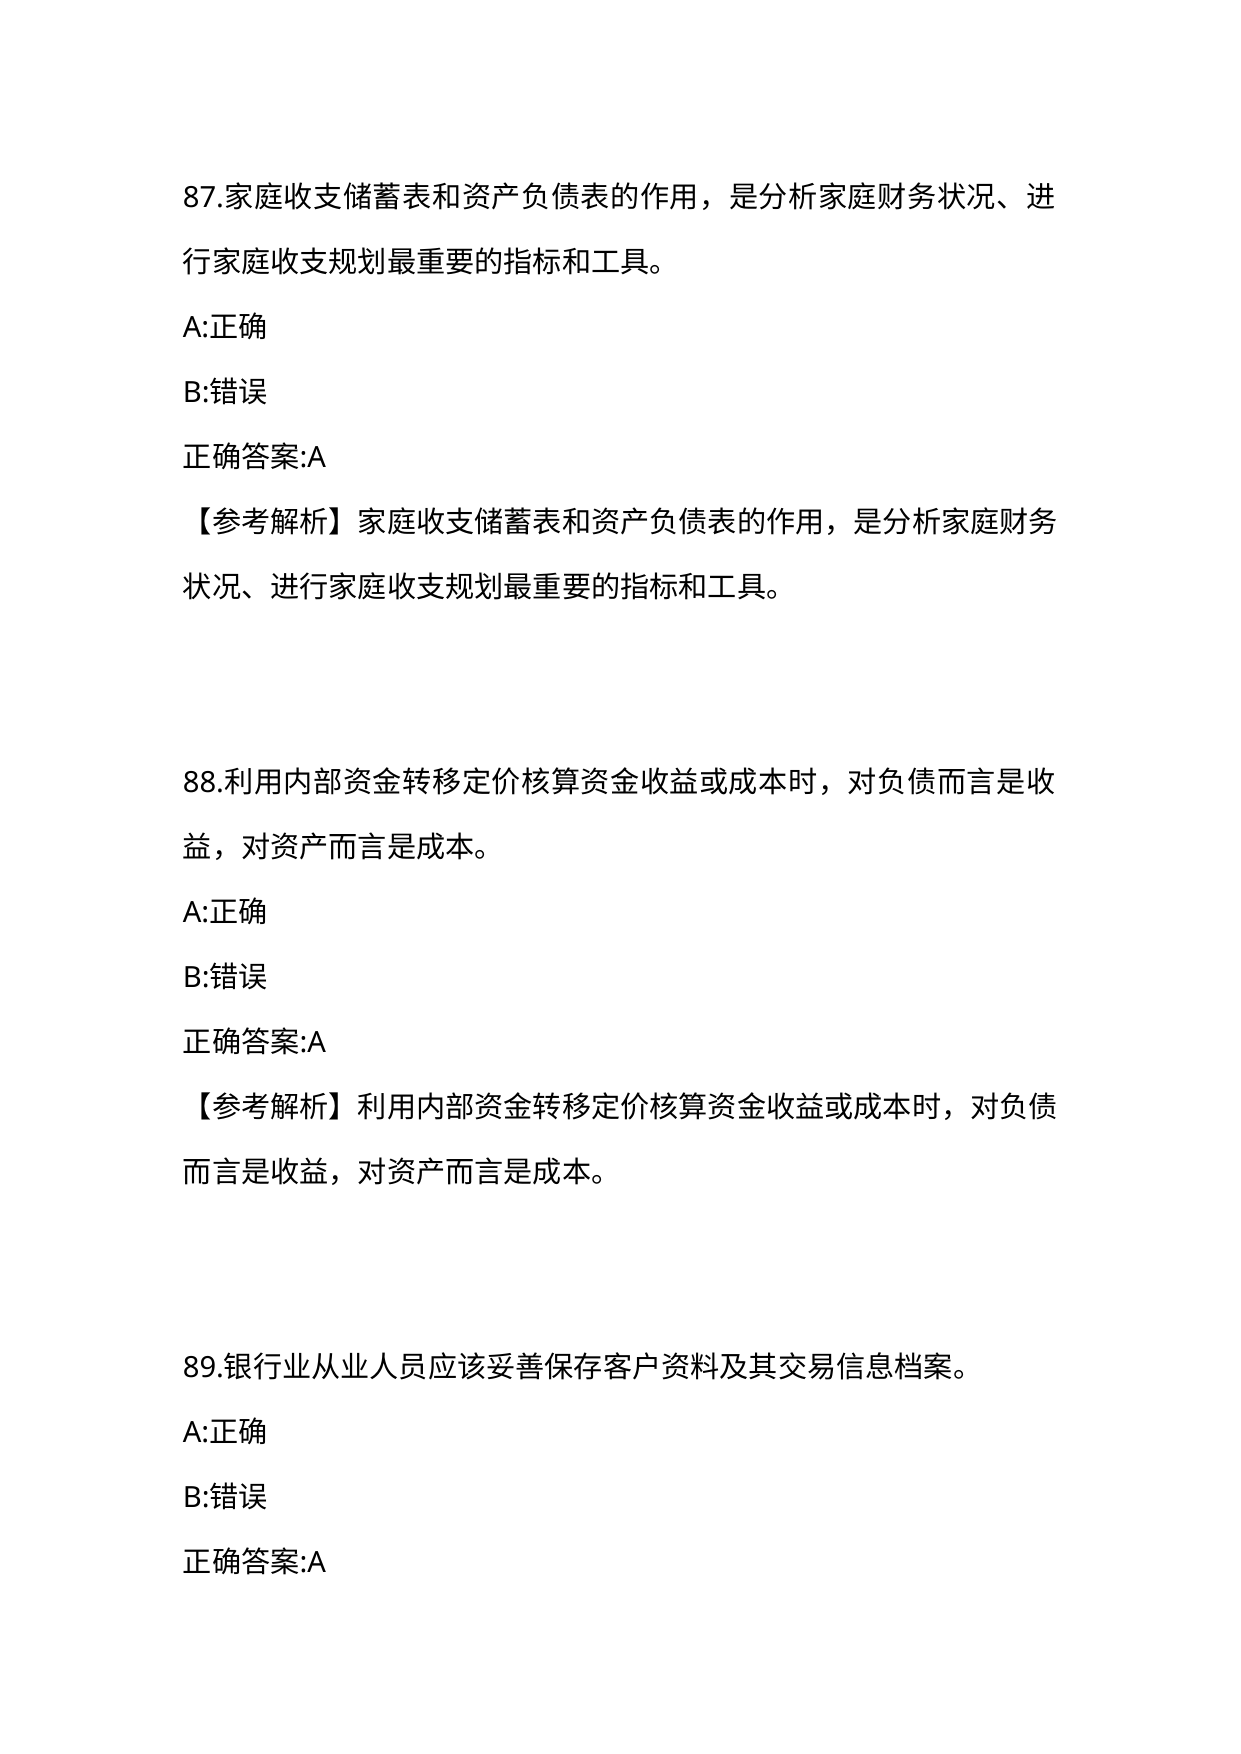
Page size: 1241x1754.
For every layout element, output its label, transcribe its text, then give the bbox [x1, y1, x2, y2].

text 89.银行业从业人员应该妥善保存客户资料及其交易信息档案。 [183, 1332, 1058, 1397]
text 正确答案:A [183, 1527, 1058, 1592]
text A:正确 [183, 292, 1058, 357]
text B:错误 [183, 1462, 1058, 1527]
text 【参考解析】家庭收支储蓄表和资产负债表的作用，是分析家庭财务状况、进行家庭收支规划最重要的指标和工具。 [183, 487, 1058, 617]
text 正确答案:A [183, 1007, 1058, 1072]
text 87.家庭收支储蓄表和资产负债表的作用，是分析家庭财务状况、进行家庭收支规划最重要的指标和工具。 [183, 162, 1058, 292]
text 正确答案:A [183, 422, 1058, 487]
text B:错误 [183, 357, 1058, 422]
text A:正确 [183, 877, 1058, 942]
text A:正确 [183, 1397, 1058, 1462]
text B:错误 [183, 942, 1058, 1007]
text 88.利用内部资金转移定价核算资金收益或成本时，对负债而言是收益，对资产而言是成本。 [183, 747, 1058, 877]
text 【参考解析】利用内部资金转移定价核算资金收益或成本时，对负债而言是收益，对资产而言是成本。 [183, 1072, 1058, 1202]
